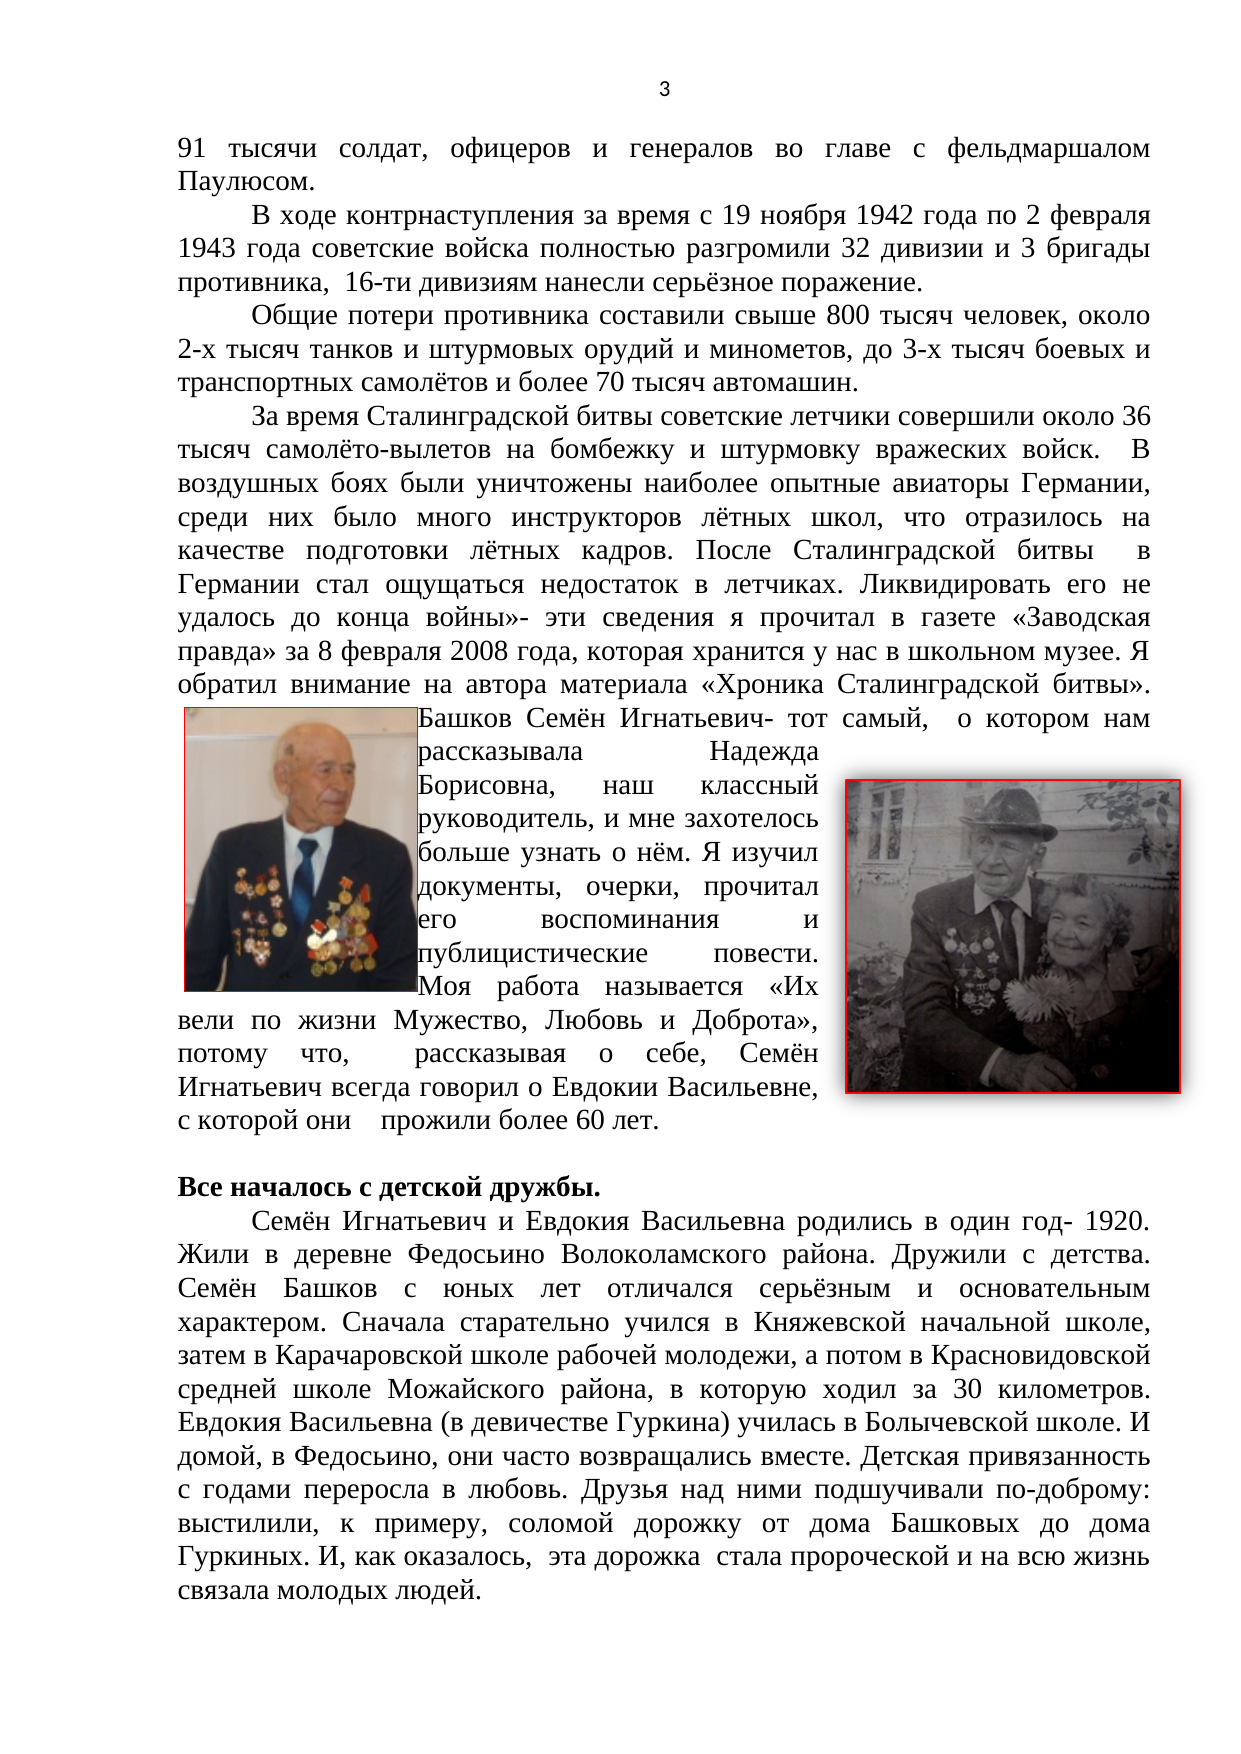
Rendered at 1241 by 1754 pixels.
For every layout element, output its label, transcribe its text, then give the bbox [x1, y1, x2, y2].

text Семён Игнатьевич и Евдокия Васильевна родились в один год- 1920. Жили в деревне Федосьино Волоколамского района. Дружили с детства. Семён Башков с юных лет отличался серьёзным и основательным характером. Сначала старательно учился в Княжевской начальной школе, затем в Карачаровской школе рабочей молодежи, а потом в Красновидовской средней школе Можайского района, в которую ходил за 30 километров. Евдокия Васильевна (в девичестве Гуркина) училась в Болычевской школе. И домой, в Федосьино, они часто возвращались вместе. Детская привязанность с годами переросла в любовь. Друзья над ними подшучивали по-доброму: выстилили, к примеру, соломой дорожку от дома Башковых до дома Гуркиных. И, как оказалось, эта дорожка стала пророческой и на всю жизнь связала молодых людей. [177, 1203, 1152, 1606]
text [177, 130, 1152, 197]
text В ходе контрнаступления за время с 19 ноября 1942 года по 2 февраля 1943 года советские войска полностью разгромили 32 дивизии и 3 бригады противника, 16-ти дивизиям нанесли серьёзное поражение. [177, 197, 1152, 297]
text Все началось с детской дружбы. [177, 1169, 1152, 1203]
text Общие потери противника составили свыше 800 тысяч человек, около 2-х тысяч танков и штурмовых орудий и минометов, до 3-х тысяч боевых и транспортных самолётов и более 70 тысяч автомашин. [177, 297, 1152, 398]
text За время Сталинградской битвы советские летчики совершили около 36 тысяч самолёто-вылетов на бомбежку и штурмовку вражеских войск. В воздушных боях были уничтожены наиболее опытные авиаторы Германии, среди них было много инструкторов лётных школ, что отразилось на качестве подготовки лётных кадров. После Сталинградской битвы в Германии стал ощущаться недостаток в летчиках. Ликвидировать его не удалось до конца войны»- эти сведения я прочитал в газете «Заводская правда» за 8 февраля 2008 года, которая хранится у нас в школьном музее. Я обратил внимание на автора материала «Хроника Сталинградской битвы». Башков Семён Игнатьевич- тот самый, о котором нам рассказывала Надежда Борисовна, наш классный руководитель, и мне захотелось больше узнать о нём. Я изучил документы, очерки, прочитал его воспоминания и публицистические повести. Моя работа называется «Их вели по жизни Мужество, Любовь и Доброта», потому что, рассказывая о себе, Семён Игнатьевич всегда говорил о Евдокии Васильевне, с которой они прожили более 60 лет. [177, 398, 1152, 1136]
picture [1152, 754, 1207, 1118]
